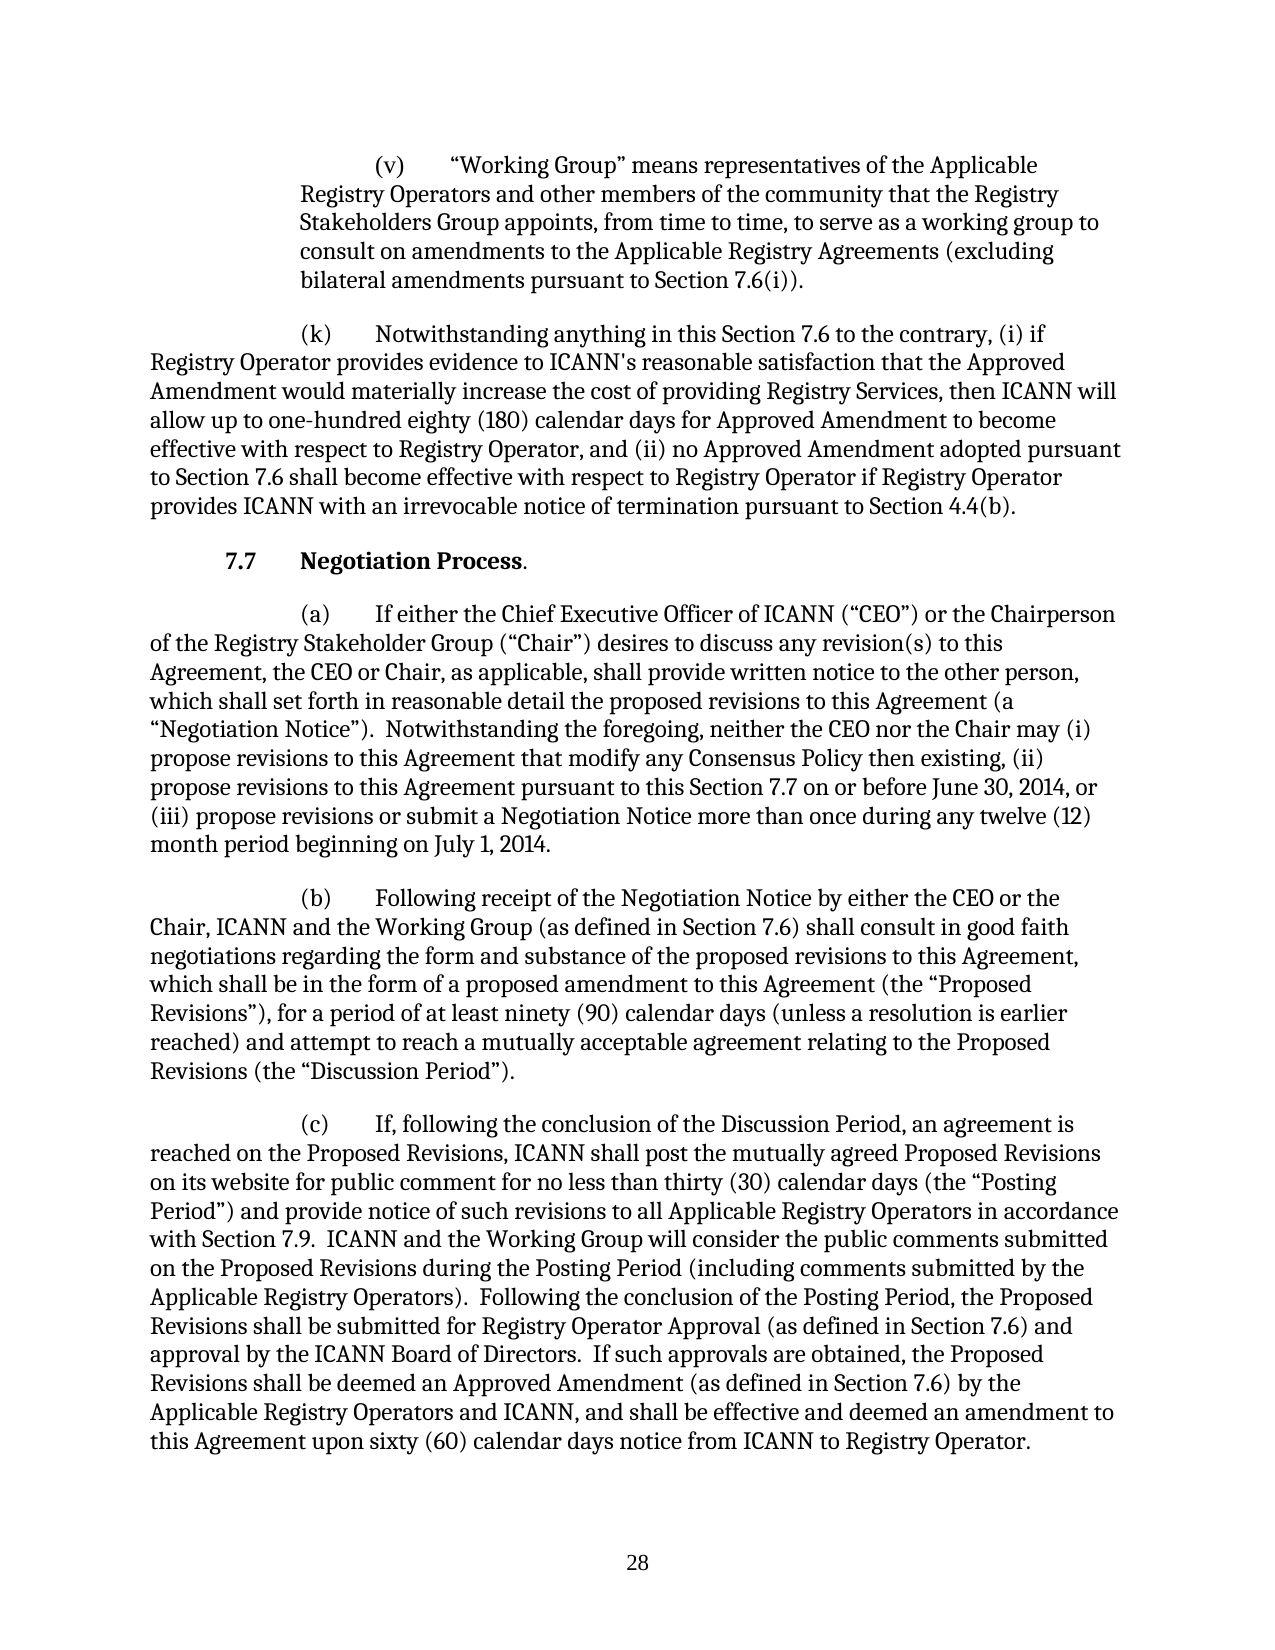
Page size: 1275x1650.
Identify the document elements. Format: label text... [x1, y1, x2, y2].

text Following receipt of the Negotiation Notice by either the CEO or the Chair, ICANN and the Working Group (as defined in Section 7.6) shall consult in good faith negotiations regarding the form and substance of the proposed revisions to this Agreement, which shall be in the form of a proposed amendment to this Agreement (the “Proposed Revisions”), for a period of at least ninety (90) calendar days (unless a resolution is earlier reached) and attempt to reach a mutually acceptable agreement relating to the Proposed Revisions (the “Discussion Period”). [150, 884, 1125, 1085]
text Notwithstanding anything in this Section 7.6 to the contrary, (i) if Registry Operator provides evidence to ICANN's reasonable satisfaction that the Approved Amendment would materially increase the cost of providing Registry Services, then ICANN will allow up to one-hundred eighty (180) calendar days for Approved Amendment to become effective with respect to Registry Operator, and (ii) no Approved Amendment adopted pursuant to Section 7.6 shall become effective with respect to Registry Operator if Registry Operator provides ICANN with an irrevocable notice of termination pursuant to Section 4.4(b). [150, 319, 1125, 521]
text If either the Chief Executive Officer of ICANN (“CEO”) or the Chairperson of the Registry Stakeholder Group (“Chair”) desires to discuss any revision(s) to this Agreement, the CEO or Chair, as applicable, shall provide written notice to the other person, which shall set forth in reasonable detail the proposed revisions to this Agreement (a “Negotiation Notice”). Notwithstanding the foregoing, neither the CEO nor the Chair may (i) propose revisions to this Agreement that modify any Consensus Policy then existing, (ii) propose revisions to this Agreement pursuant to this Section 7.7 on or before June 30, 2014, or (iii) propose revisions or submit a Negotiation Notice more than once during any twelve (12) month period beginning on July 1, 2014. [150, 600, 1125, 859]
text If, following the conclusion of the Discussion Period, an agreement is reached on the Proposed Revisions, ICANN shall post the mutually agreed Proposed Revisions on its website for public comment for no less than thirty (30) calendar days (the “Posting Period”) and provide notice of such revisions to all Applicable Registry Operators in accordance with Section 7.9. ICANN and the Working Group will consider the public comments submitted on the Proposed Revisions during the Posting Period (including comments submitted by the Applicable Registry Operators). Following the conclusion of the Posting Period, the Proposed Revisions shall be submitted for Registry Operator Approval (as defined in Section 7.6) and approval by the ICANN Board of Directors. If such approvals are obtained, the Proposed Revisions shall be deemed an Approved Amendment (as defined in Section 7.6) by the Applicable Registry Operators and ICANN, and shall be effective and deemed an amendment to this Agreement upon sixty (60) calendar days notice from ICANN to Registry Operator. [150, 1110, 1125, 1455]
text Negotiation Process. [150, 546, 1125, 575]
text “Working Group” means representatives of the Applicable Registry Operators and other members of the community that the Registry Stakeholders Group appoints, from time to time, to serve as a working group to consult on amendments to the Applicable Registry Agreements (excluding bilateral amendments pursuant to Section 7.6(i)). [300, 150, 1125, 294]
